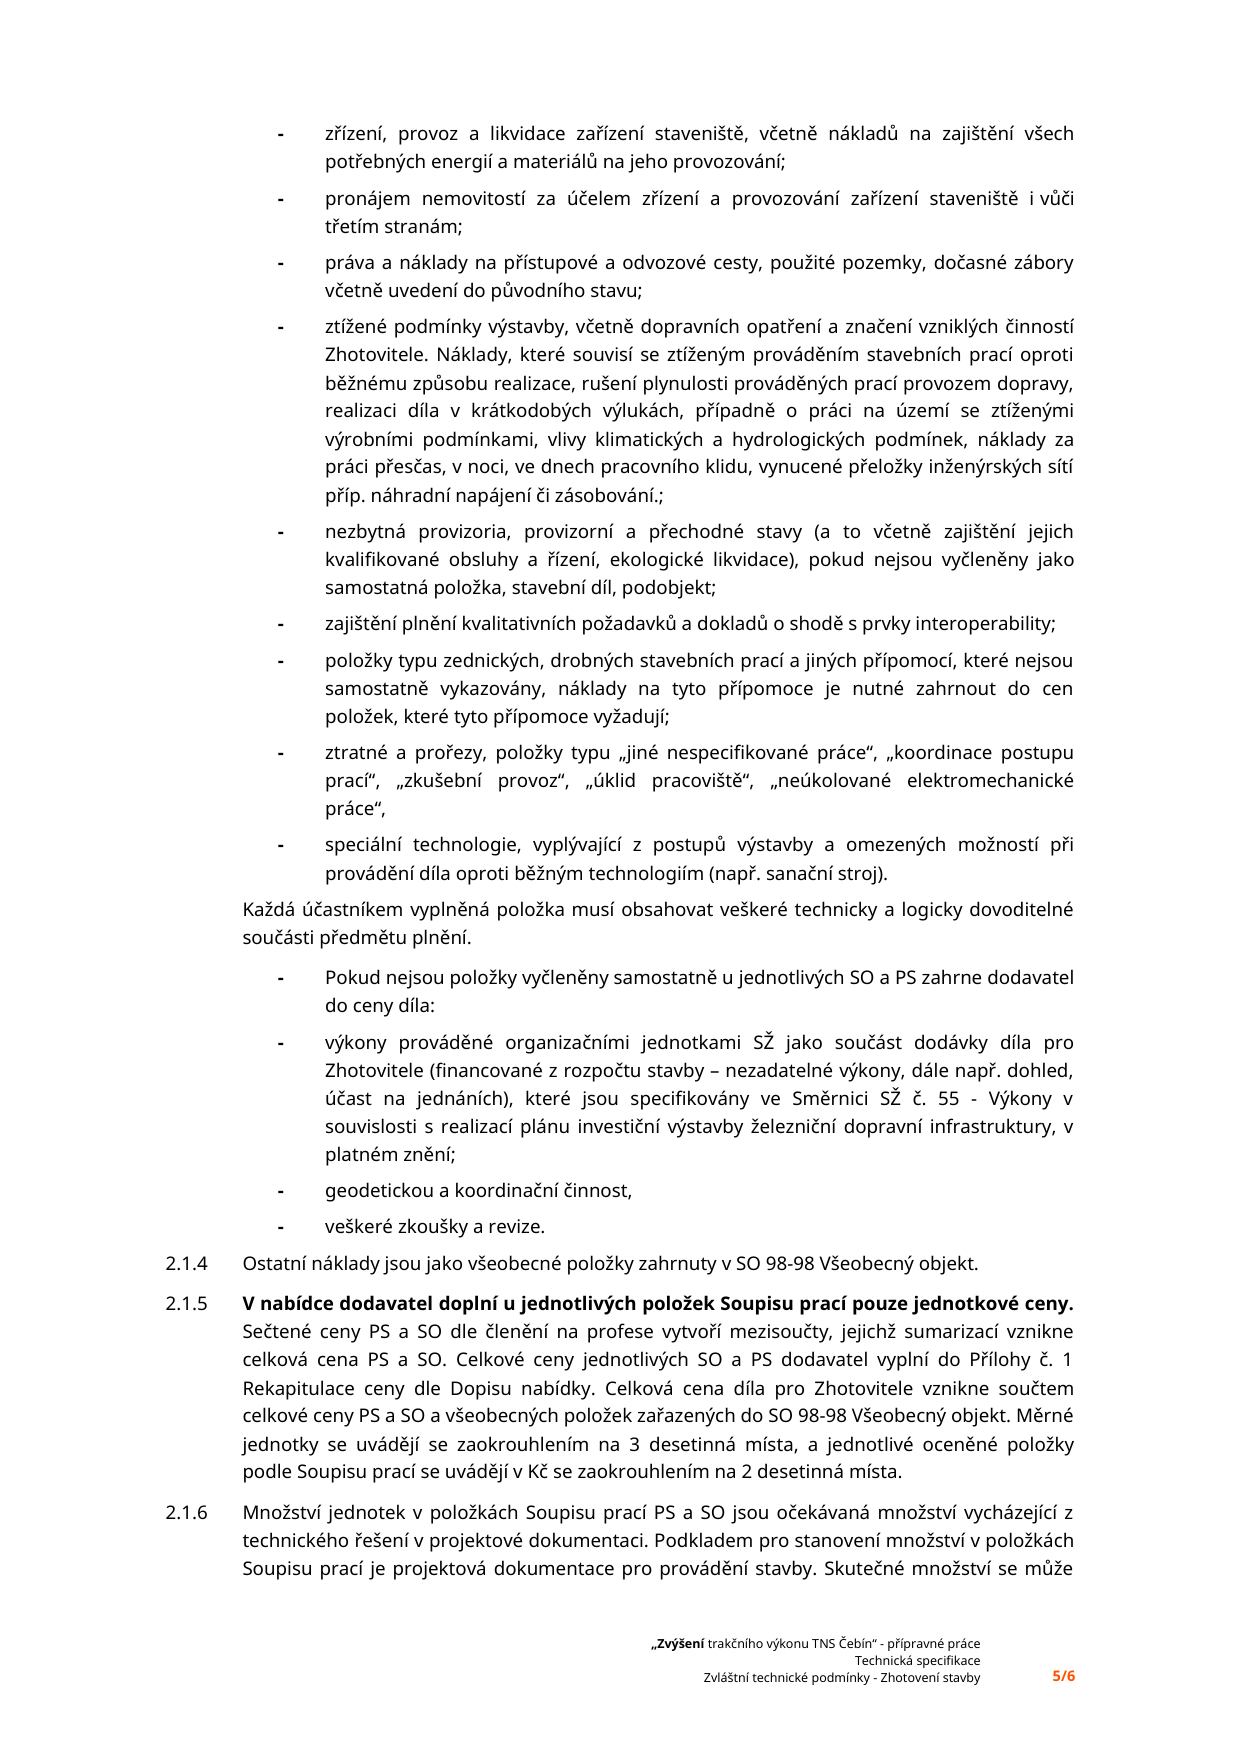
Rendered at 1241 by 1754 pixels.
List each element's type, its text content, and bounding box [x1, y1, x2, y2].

text zřízení, provoz a likvidace zařízení staveniště, včetně nákladů na zajištění všech potřebných energií a materiálů na jeho provozování; [278, 121, 1075, 174]
text zajištění plnění kvalitativních požadavků a dokladů o shodě s prvky interoperability; [278, 611, 1075, 636]
text pronájem nemovitostí za účelem zřízení a provozování zařízení staveniště i vůči třetím stranám; [278, 185, 1075, 238]
text veškeré zkoušky a revize. [278, 1214, 1075, 1239]
text ztížené podmínky výstavby, včetně dopravních opatření a značení vzniklých činností Zhotovitele. Náklady, které souvisí se ztíženým prováděním stavebních prací oproti běžnému způsobu realizace, rušení plynulosti prováděných prací provozem dopravy, realizaci díla v krátkodobých výlukách, případně o práci na území se ztíženými výrobními podmínkami, vlivy klimatických a hydrologických podmínek, náklady za práci přesčas, v noci, ve dnech pracovního klidu, vynucené přeložky inženýrských sítí příp. náhradní napájení či zásobování.; [278, 314, 1075, 507]
text geodetickou a koordinační činnost, [278, 1177, 1075, 1203]
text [165, 1499, 1075, 1581]
text V nabídce dodavatel doplní u jednotlivých položek Soupisu prací pouze jednotkové ceny. Sečtené ceny PS a SO dle členění na profese vytvoří mezisoučty, jejichž sumarizací vznikne celková cena PS a SO. Celkové ceny jednotlivých SO a PS dodavatel vyplní do Přílohy č. 1 Rekapitulace ceny dle Dopisu nabídky. Celková cena díla pro Zhotovitele vznikne součtem celkové ceny PS a SO a všeobecných položek zařazených do SO 98-98 Všeobecný objekt. Měrné jednotky se uvádějí se zaokrouhlením na 3 desetinná místa, a jednotlivé oceněné položky podle Soupisu prací se uvádějí v Kč se zaokrouhlením na 2 desetinná místa. [165, 1291, 1075, 1484]
text práva a náklady na přístupové a odvozové cesty, použité pozemky, dočasné zábory včetně uvedení do původního stavu; [278, 249, 1075, 303]
text položky typu zednických, drobných stavebních prací a jiných přípomocí, které nejsou samostatně vykazovány, náklady na tyto přípomoce je nutné zahrnout do cen položek, které tyto přípomoce vyžadují; [278, 647, 1075, 728]
text speciální technologie, vyplývající z postupů výstavby a omezených možností při provádění díla oproti běžným technologiím (např. sanační stroj). [278, 832, 1075, 885]
text Ostatní náklady jsou jako všeobecné položky zahrnuty v SO 98-98 Všeobecný objekt. [165, 1250, 1075, 1276]
text výkony prováděné organizačními jednotkami SŽ jako součást dodávky díla pro Zhotovitele (financované z rozpočtu stavby – nezadatelné výkony, dále např. dohled, účast na jednáních), které jsou specifikovány ve Směrnici SŽ č. 55 - Výkony v souvislosti s realizací plánu investiční výstavby železniční dopravní infrastruktury, v platném znění; [278, 1029, 1075, 1167]
text ztratné a prořezy, položky typu „jiné nespecifikované práce“, „koordinace postupu prací“, „zkušební provoz“, „úklid pracoviště“, „neúkolované elektromechanické práce“, [278, 739, 1075, 821]
text nezbytná provizoria, provizorní a přechodné stavy (a to včetně zajištění jejich kvalifikované obsluhy a řízení, ekologické likvidace), pokud nejsou vyčleněny jako samostatná položka, stavební díl, podobjekt; [278, 518, 1075, 600]
text Každá účastníkem vyplněná položka musí obsahovat veškeré technicky a logicky dovoditelné součásti předmětu plnění. [242, 896, 1075, 950]
text Pokud nejsou položky vyčleněny samostatně u jednotlivých SO a PS zahrne dodavatel do ceny díla: [278, 965, 1075, 1018]
